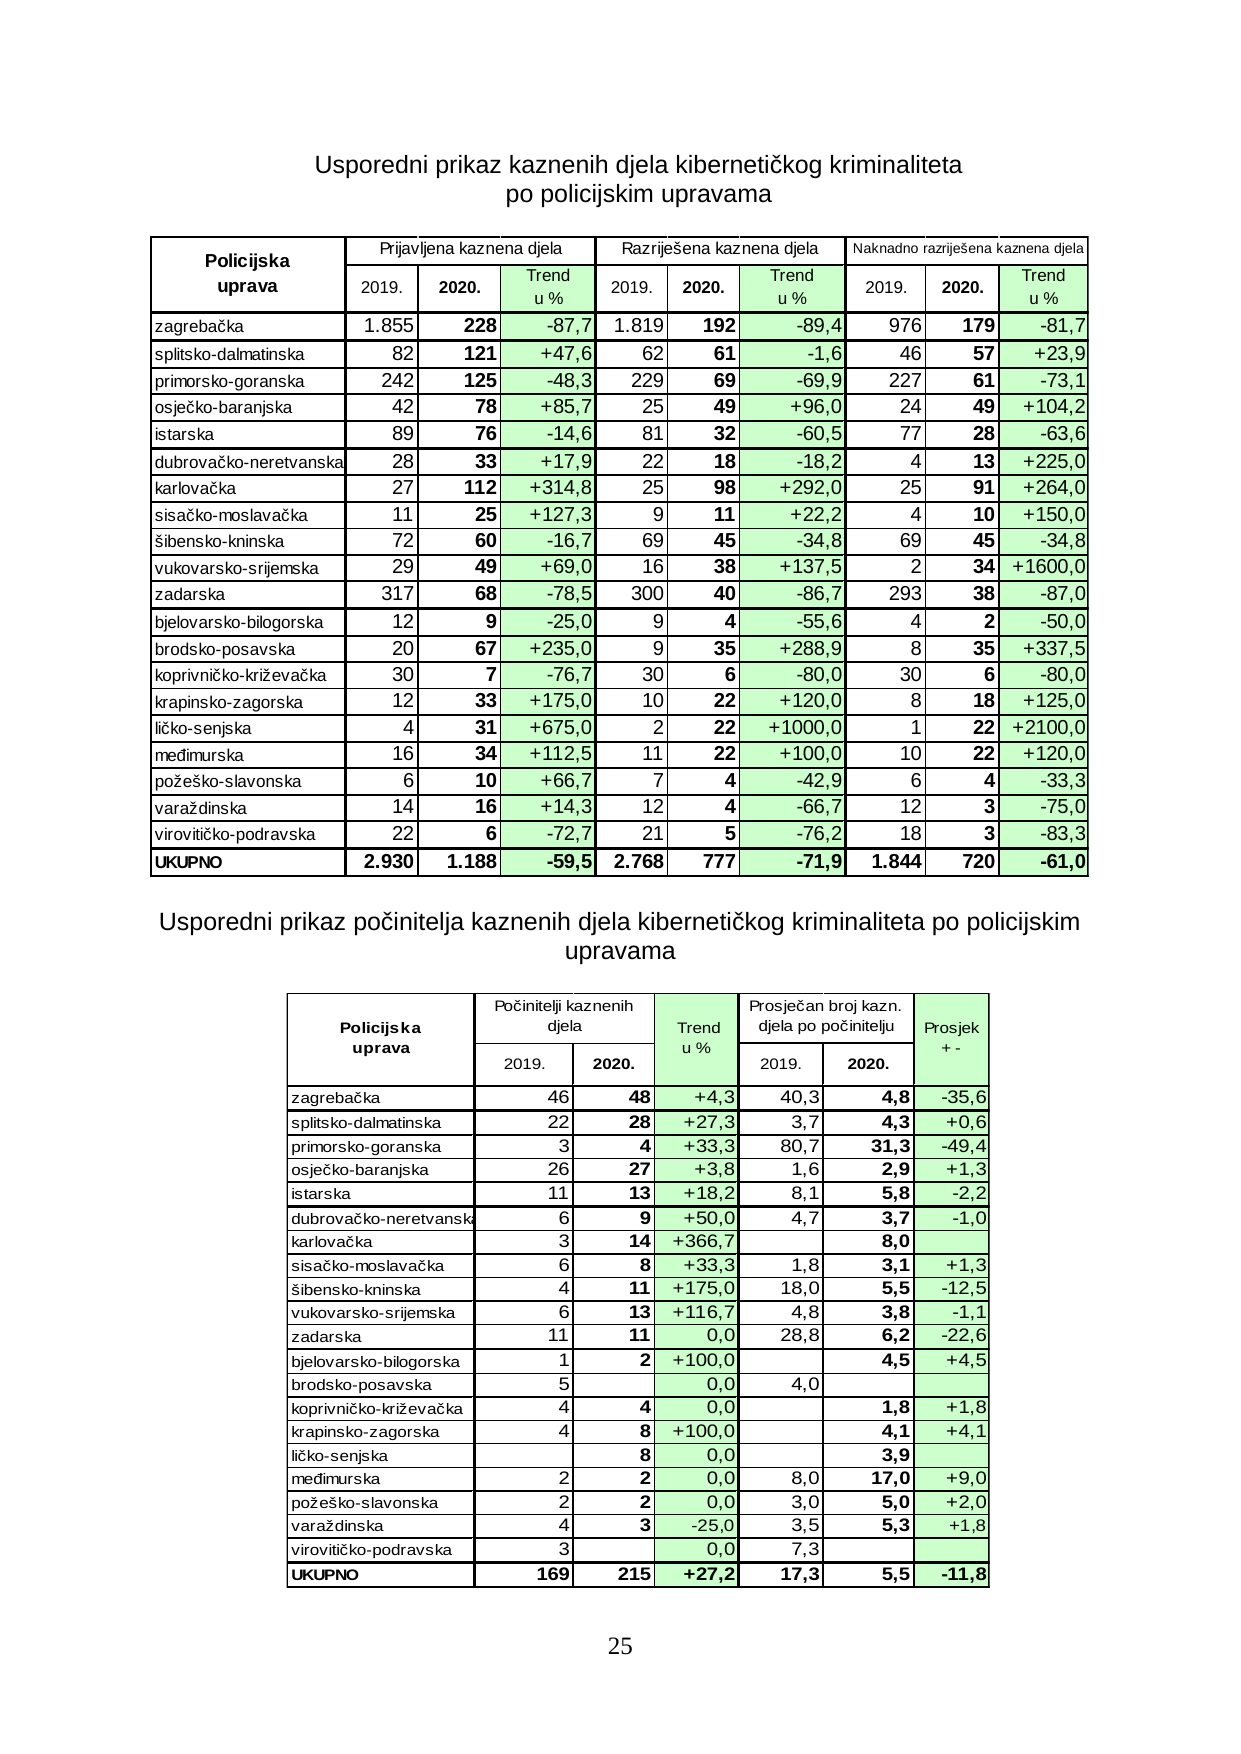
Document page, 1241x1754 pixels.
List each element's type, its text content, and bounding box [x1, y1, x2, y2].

text Usporedni prikaz kaznenih djela kibernetičkog kriminaliteta [150, 150, 1090, 179]
text po policijskim upravama [150, 179, 1090, 207]
text Usporedni prikaz počinitelja kaznenih djela kibernetičkog kriminaliteta po policijskim upravama [150, 907, 1090, 964]
